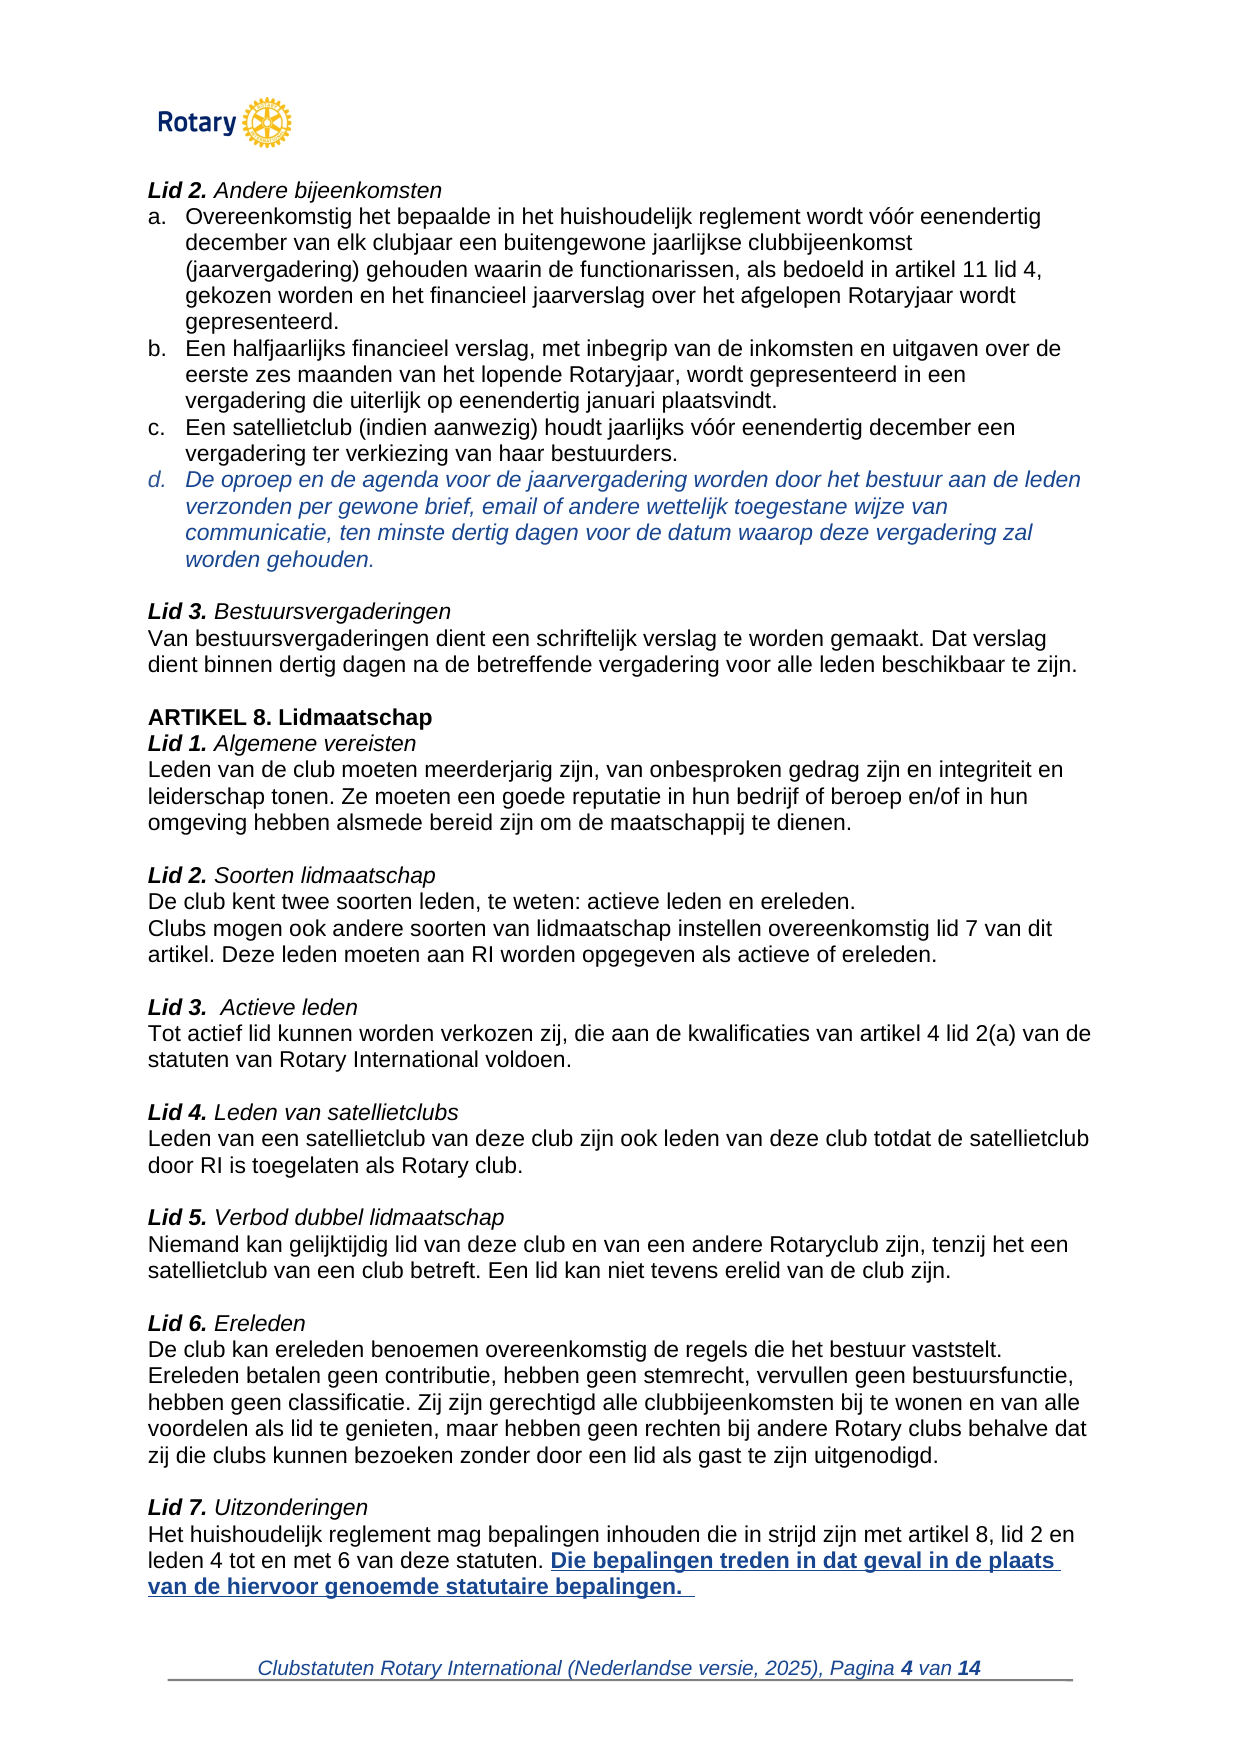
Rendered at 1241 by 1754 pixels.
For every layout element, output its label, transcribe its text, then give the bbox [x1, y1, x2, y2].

text Leden van de club moeten meerderjarig zijn, van onbesproken gedrag zijn en integriteit en leiderschap tonen. Ze moeten een goede reputatie in hun bedrijf of beroep en/of in hun omgeving hebben alsmede bereid zijn om de maatschappij te dienen. [148, 756, 1092, 835]
list Overeenkomstig het bepaalde in het huishoudelijk reglement wordt vóór eenendertig december van elk clubjaar een buitengewone jaarlijkse clubbijeenkomst (jaarvergadering) gehouden waarin de functionarissen, als bedoeld in artikel 11 lid 4, gekozen worden en het financieel jaarverslag over het afgelopen Rotaryjaar wordt gepresenteerd. [148, 203, 1092, 335]
text Clubs mogen ook andere soorten van lidmaatschap instellen overeenkomstig lid 7 van dit artikel. Deze leden moeten aan RI worden opgegeven als actieve of ereleden. [148, 914, 1092, 967]
text Lid 7. Uitzonderingen [148, 1494, 1092, 1521]
subtitle ARTIKEL 8. Lidmaatschap [148, 704, 1092, 730]
text De club kent twee soorten leden, te weten: actieve leden en ereleden. [148, 888, 1092, 914]
text Van bestuursvergaderingen dient een schriftelijk verslag te worden gemaakt. Dat verslag dient binnen dertig dagen na de betreffende vergadering voor alle leden beschikbaar te zijn. [148, 624, 1092, 677]
text Lid 6. Ereleden [148, 1310, 1092, 1336]
list Een satellietclub (indien aanwezig) houdt jaarlijks vóór eenendertig december een vergadering ter verkiezing van haar bestuurders. [148, 414, 1092, 466]
text Lid 4. Leden van satellietclubs [148, 1099, 1092, 1125]
text Lid 5. Verbod dubbel lidmaatschap [148, 1204, 1092, 1231]
text Leden van een satellietclub van deze club zijn ook leden van deze club totdat de satellietclub door RI is toegelaten als Rotary club. [148, 1125, 1092, 1178]
text Lid 1. Algemene vereisten [148, 730, 1092, 756]
list De oproep en de agenda voor de jaarvergadering worden door het bestuur aan de leden verzonden per gewone brief, email of andere wettelijk toegestane wijze van communicatie, ten minste dertig dagen voor de datum waarop deze vergadering zal worden gehouden. [148, 466, 1092, 572]
text Tot actief lid kunnen worden verkozen zij, die aan de kwalificaties van artikel 4 lid 2(a) van de statuten van Rotary International voldoen. [148, 1020, 1092, 1073]
text Lid 3. Bestuursvergaderingen [148, 598, 1092, 624]
picture [158, 97, 292, 148]
text Het huishoudelijk reglement mag bepalingen inhouden die in strijd zijn met artikel 8, lid 2 en leden 4 tot en met 6 van deze statuten. Die bepalingen treden in dat geval in de plaats van de hiervoor genoemde statutaire bepalingen. [148, 1521, 1092, 1600]
text Lid 3. Actieve leden [148, 993, 1092, 1020]
list Een halfjaarlijks financieel verslag, met inbegrip van de inkomsten en uitgaven over de eerste zes maanden van het lopende Rotaryjaar, wordt gepresenteerd in een vergadering die uiterlijk op eenendertig januari plaatsvindt. [148, 335, 1092, 414]
text Niemand kan gelijktijdig lid van deze club en van een andere Rotaryclub zijn, tenzij het een satellietclub van een club betreft. Een lid kan niet tevens erelid van de club zijn. [148, 1231, 1092, 1283]
text De club kan ereleden benoemen overeenkomstig de regels die het bestuur vaststelt. [148, 1336, 1092, 1362]
text Ereleden betalen geen contributie, hebben geen stemrecht, vervullen geen bestuursfunctie, hebben geen classificatie. Zij zijn gerechtigd alle clubbijeenkomsten bij te wonen en van alle voordelen als lid te genieten, maar hebben geen rechten bij andere Rotary clubs behalve dat zij die clubs kunnen bezoeken zonder door een lid als gast te zijn uitgenodigd. [148, 1362, 1092, 1468]
text Lid 2. Andere bijeenkomsten [148, 177, 1092, 203]
text Lid 2. Soorten lidmaatschap [148, 862, 1092, 888]
